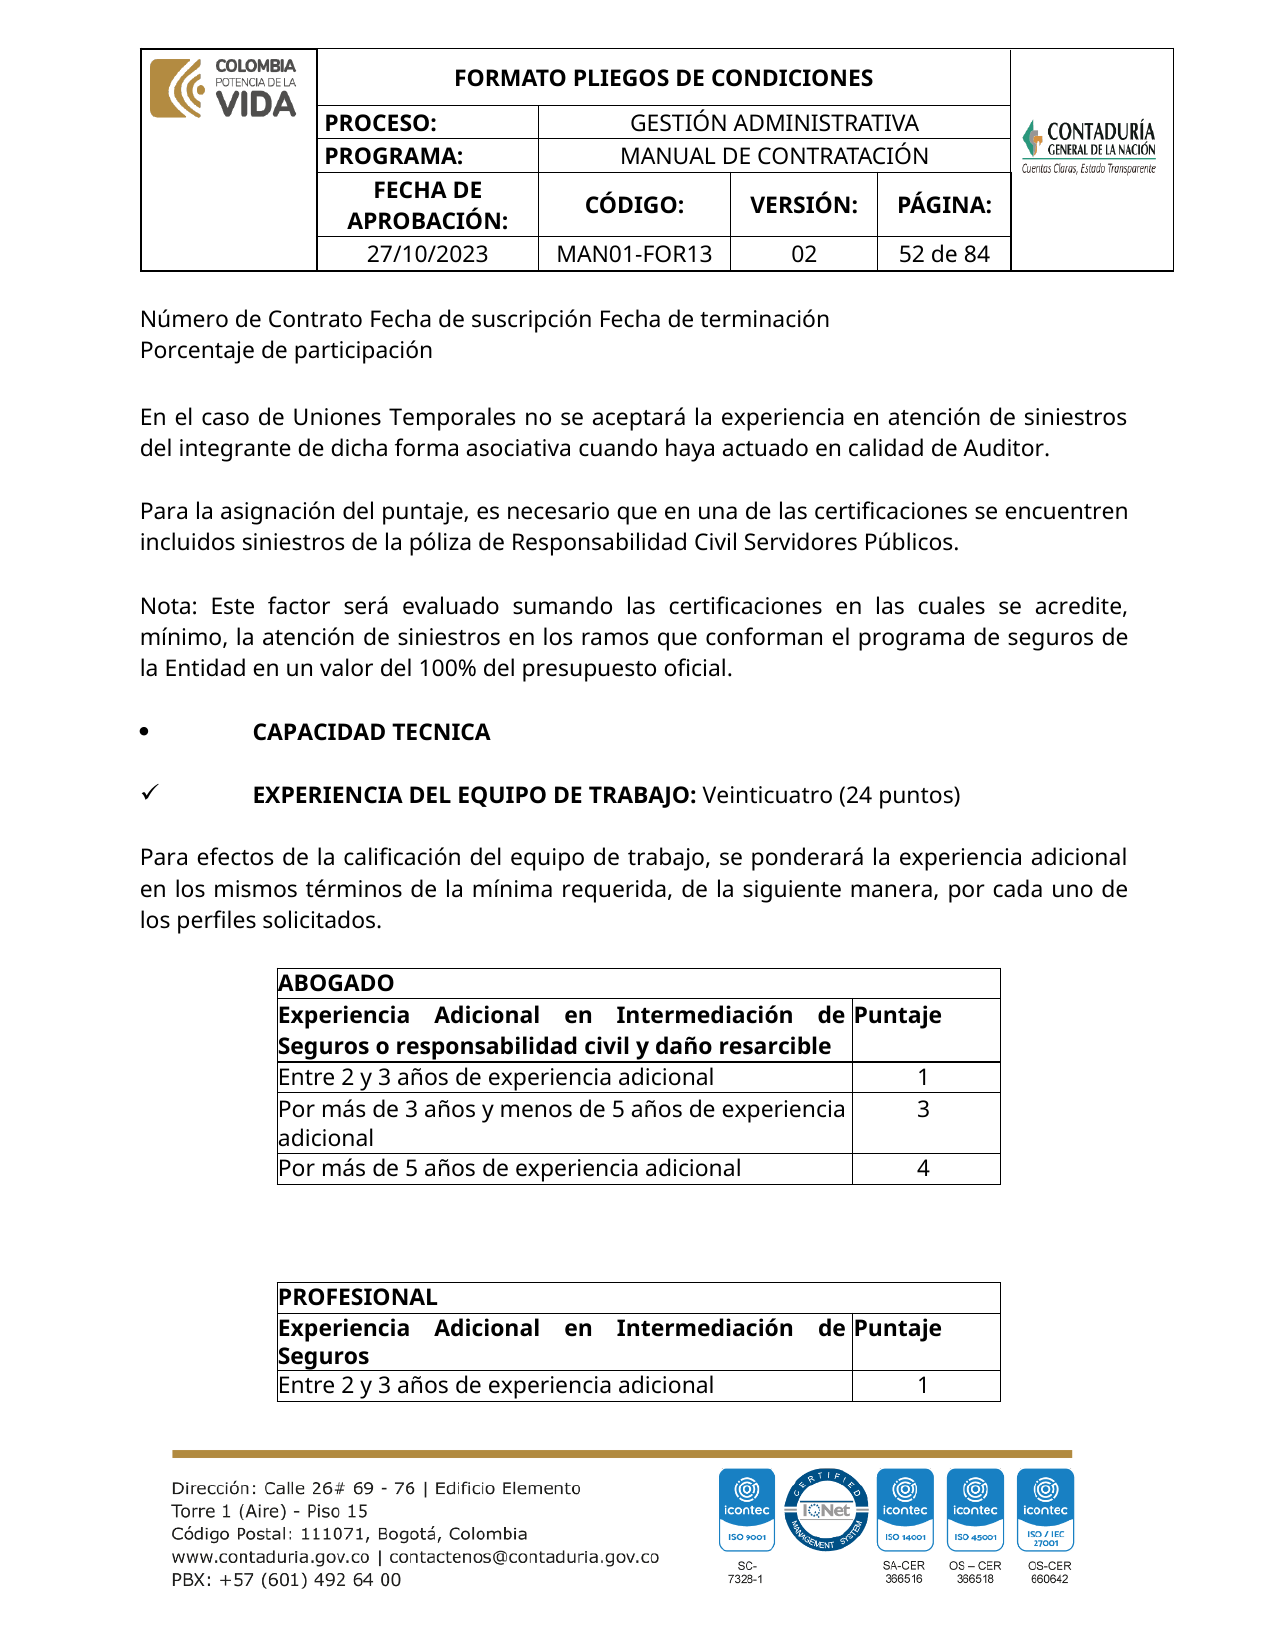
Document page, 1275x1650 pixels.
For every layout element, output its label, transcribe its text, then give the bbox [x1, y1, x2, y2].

table_cell Experiencia Adicional en Intermediación de Seguros o responsabilidad civil y daño resarcible [278, 999, 852, 1061]
table_header ABOGADO [278, 969, 1000, 998]
table_cell Entre 2 y 3 años de experiencia adicional [278, 1063, 852, 1092]
table_cell 1 [853, 1063, 1000, 1092]
text En el caso de Uniones Temporales no se aceptará la experiencia en atención de siniestros del integrante de dicha forma asociativa cuando haya actuado en calidad de Auditor. [139, 401, 1129, 464]
table_cell 1 [853, 1371, 1000, 1401]
text Número de Contrato Fecha de suscripción Fecha de terminación [139, 303, 1129, 334]
text Nota: Este factor será evaluado sumando las certificaciones en las cuales se acredite, mínimo, la atención de siniestros en los ramos que conforman el programa de seguros de la Entidad en un valor del 100% del presupuesto oficial. [139, 590, 1129, 684]
table_cell Por más de 3 años y menos de 5 años de experiencia adicional [278, 1093, 852, 1153]
table_cell Puntaje [853, 999, 1000, 1061]
subtitle CAPACIDAD TECNICA [139, 716, 1129, 747]
list EXPERIENCIA DEL EQUIPO DE TRABAJO: Veinticuatro (24 puntos) [139, 779, 1129, 810]
picture [0, 1418, 1275, 1638]
table_cell Por más de 5 años de experiencia adicional [278, 1154, 852, 1183]
table_cell Entre 2 y 3 años de experiencia adicional [278, 1371, 852, 1401]
table_cell Puntaje [853, 1314, 1000, 1370]
text Porcentaje de participación [139, 334, 1129, 364]
text Para la asignación del puntaje, es necesario que en una de las certificaciones se encuentren incluidos siniestros de la póliza de Responsabilidad Civil Servidores Públicos. [139, 495, 1129, 557]
table_header PROFESIONAL [278, 1283, 1000, 1312]
table_cell 4 [853, 1154, 1000, 1183]
table_cell Experiencia Adicional en Intermediación de Seguros [278, 1314, 852, 1370]
picture [1012, 108, 1167, 186]
text Para efectos de la calificación del equipo de trabajo, se ponderará la experiencia adicional en los mismos términos de la mínima requerida, de la siguiente manera, por cada uno de los perfiles solicitados. [139, 841, 1129, 935]
table_cell 3 [853, 1093, 1000, 1153]
picture [148, 50, 307, 123]
